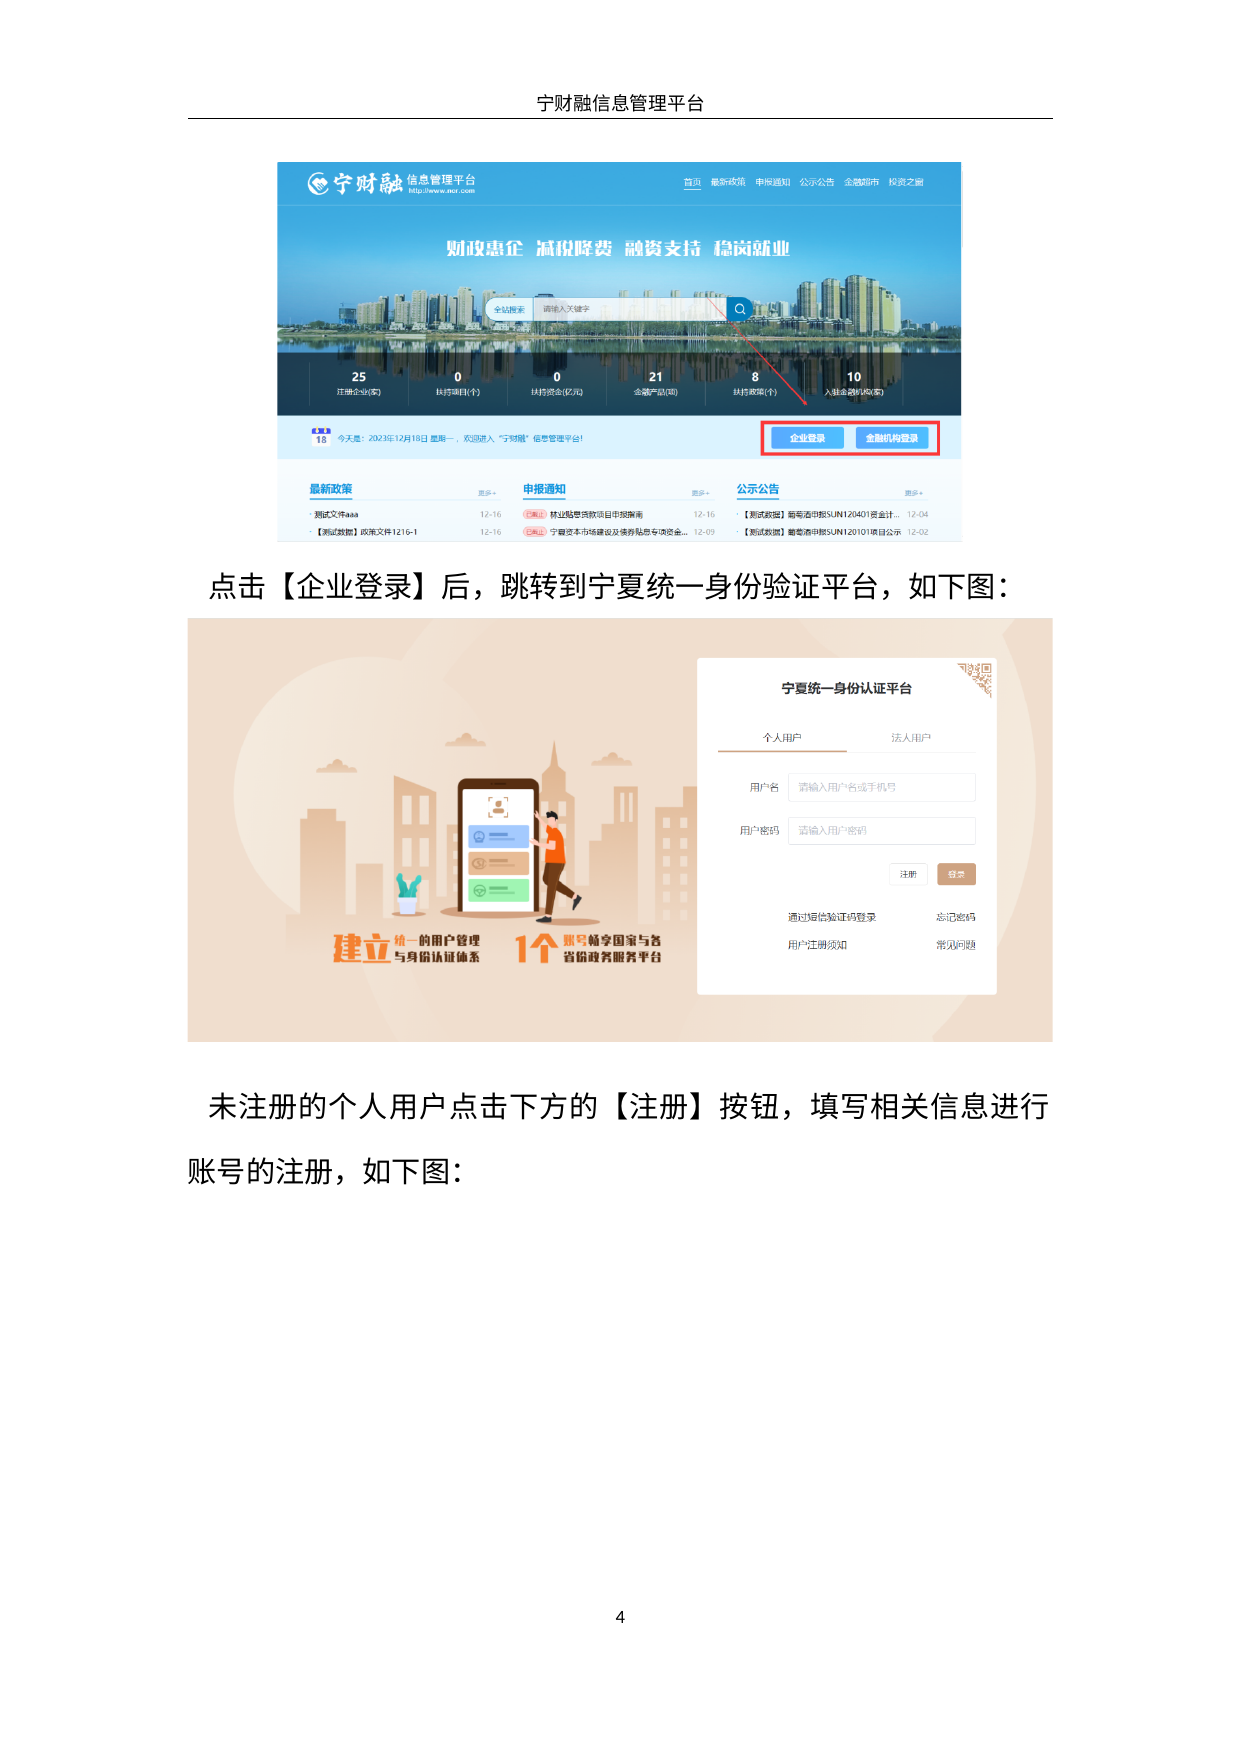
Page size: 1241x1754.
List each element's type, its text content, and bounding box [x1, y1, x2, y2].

text 点击【企业登录】后，跳转到宁夏统一身份验证平台，如下图： [187, 552, 1053, 617]
picture [277, 162, 963, 542]
text 未注册的个人用户点击下方的【注册】按钮，填写相关信息进行账号的注册，如下图： [187, 1072, 1053, 1202]
picture [187, 617, 1053, 1042]
